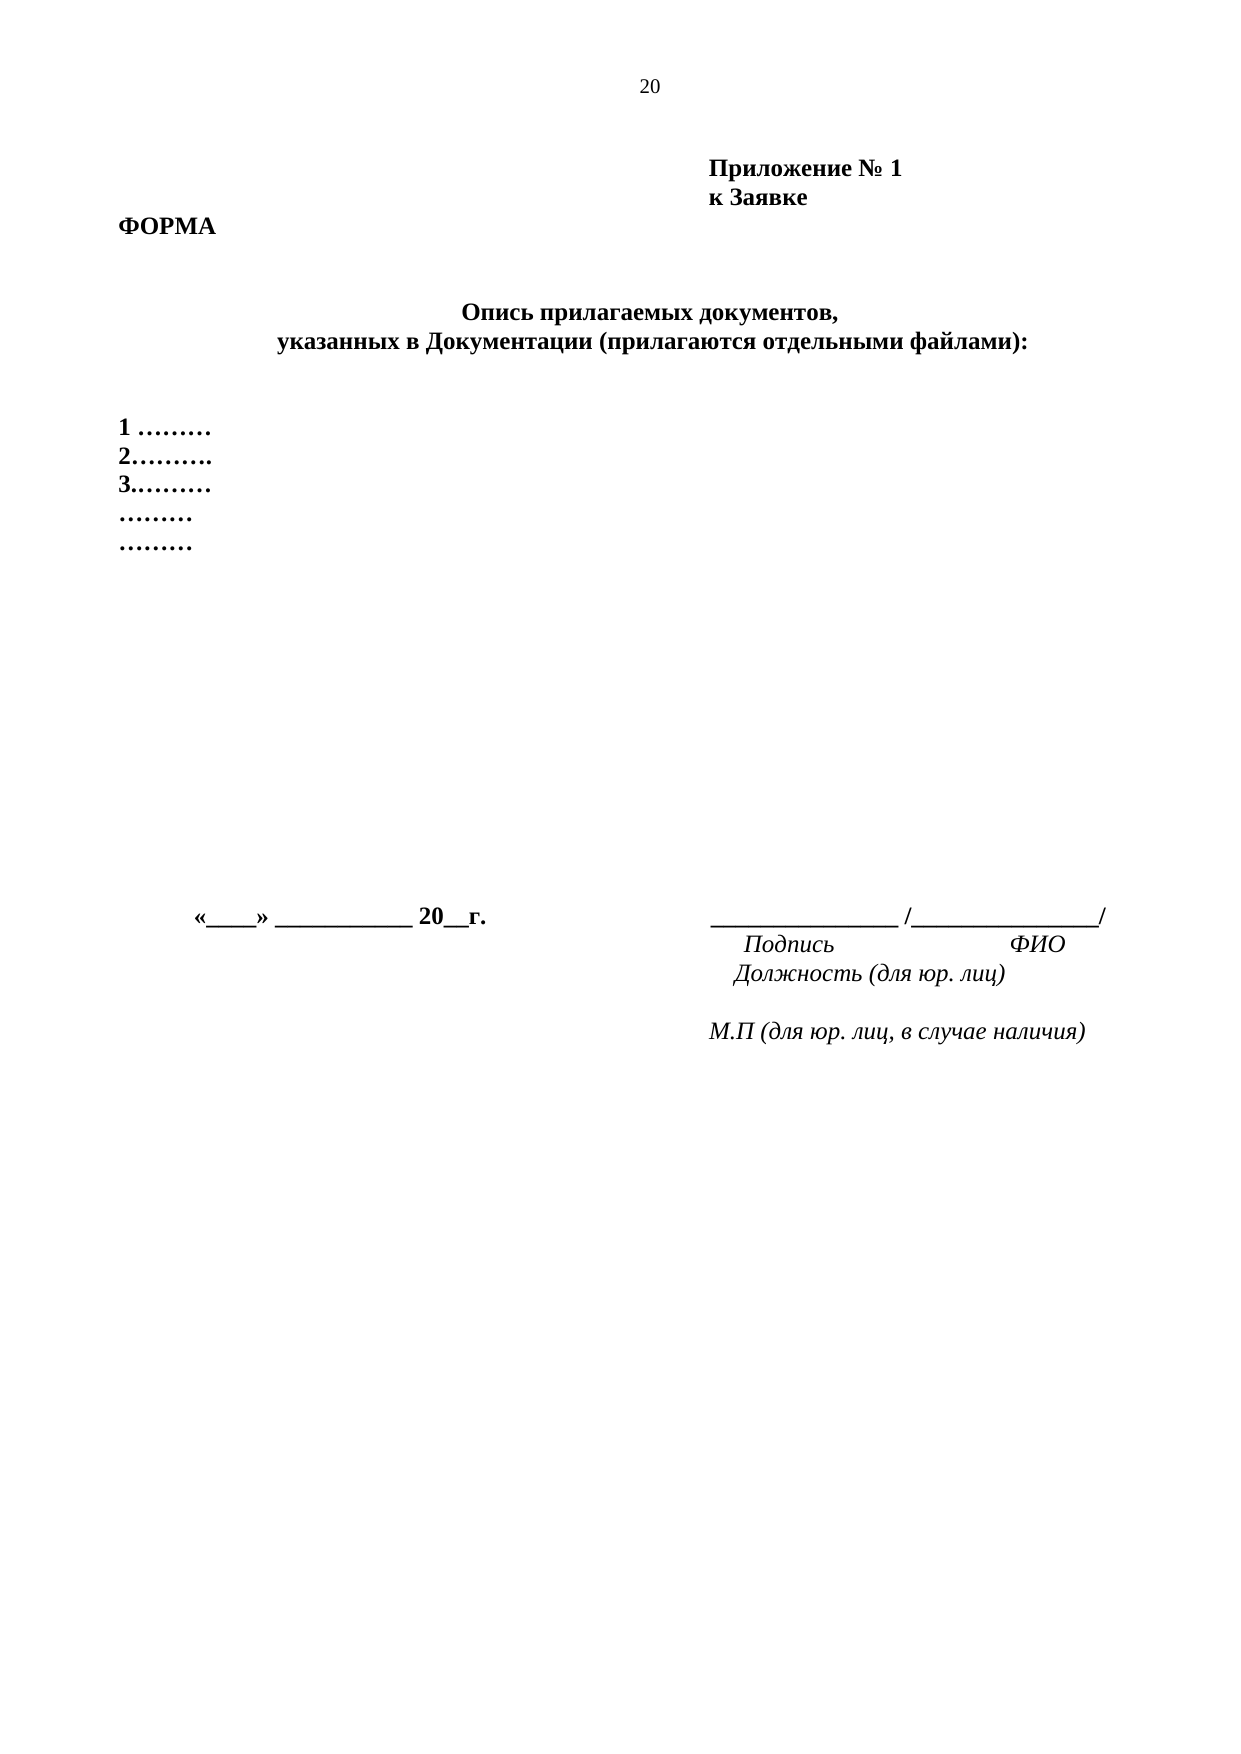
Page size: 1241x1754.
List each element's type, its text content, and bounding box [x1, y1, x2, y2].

text к Заявке [709, 182, 1181, 211]
text ……… [118, 527, 1181, 556]
text М.П (для юр. лиц, в случае наличия) [118, 1016, 1181, 1044]
text ……… [118, 498, 1181, 527]
text 1 ……… [118, 412, 1181, 441]
text «____» ___________ 20__г. _______________ /_______________/ [118, 901, 1181, 929]
text 2………. [118, 441, 1181, 469]
text 3.……… [118, 469, 1181, 498]
text Должность (для юр. лиц) [118, 958, 1181, 987]
text Приложение № 1 [709, 153, 1181, 182]
text Подпись ФИО [118, 929, 1181, 958]
text Опись прилагаемых документов, [118, 297, 1181, 326]
text указанных в Документации (прилагаются отдельными файлами): [118, 326, 1181, 354]
text ФОРМА [118, 211, 1181, 239]
